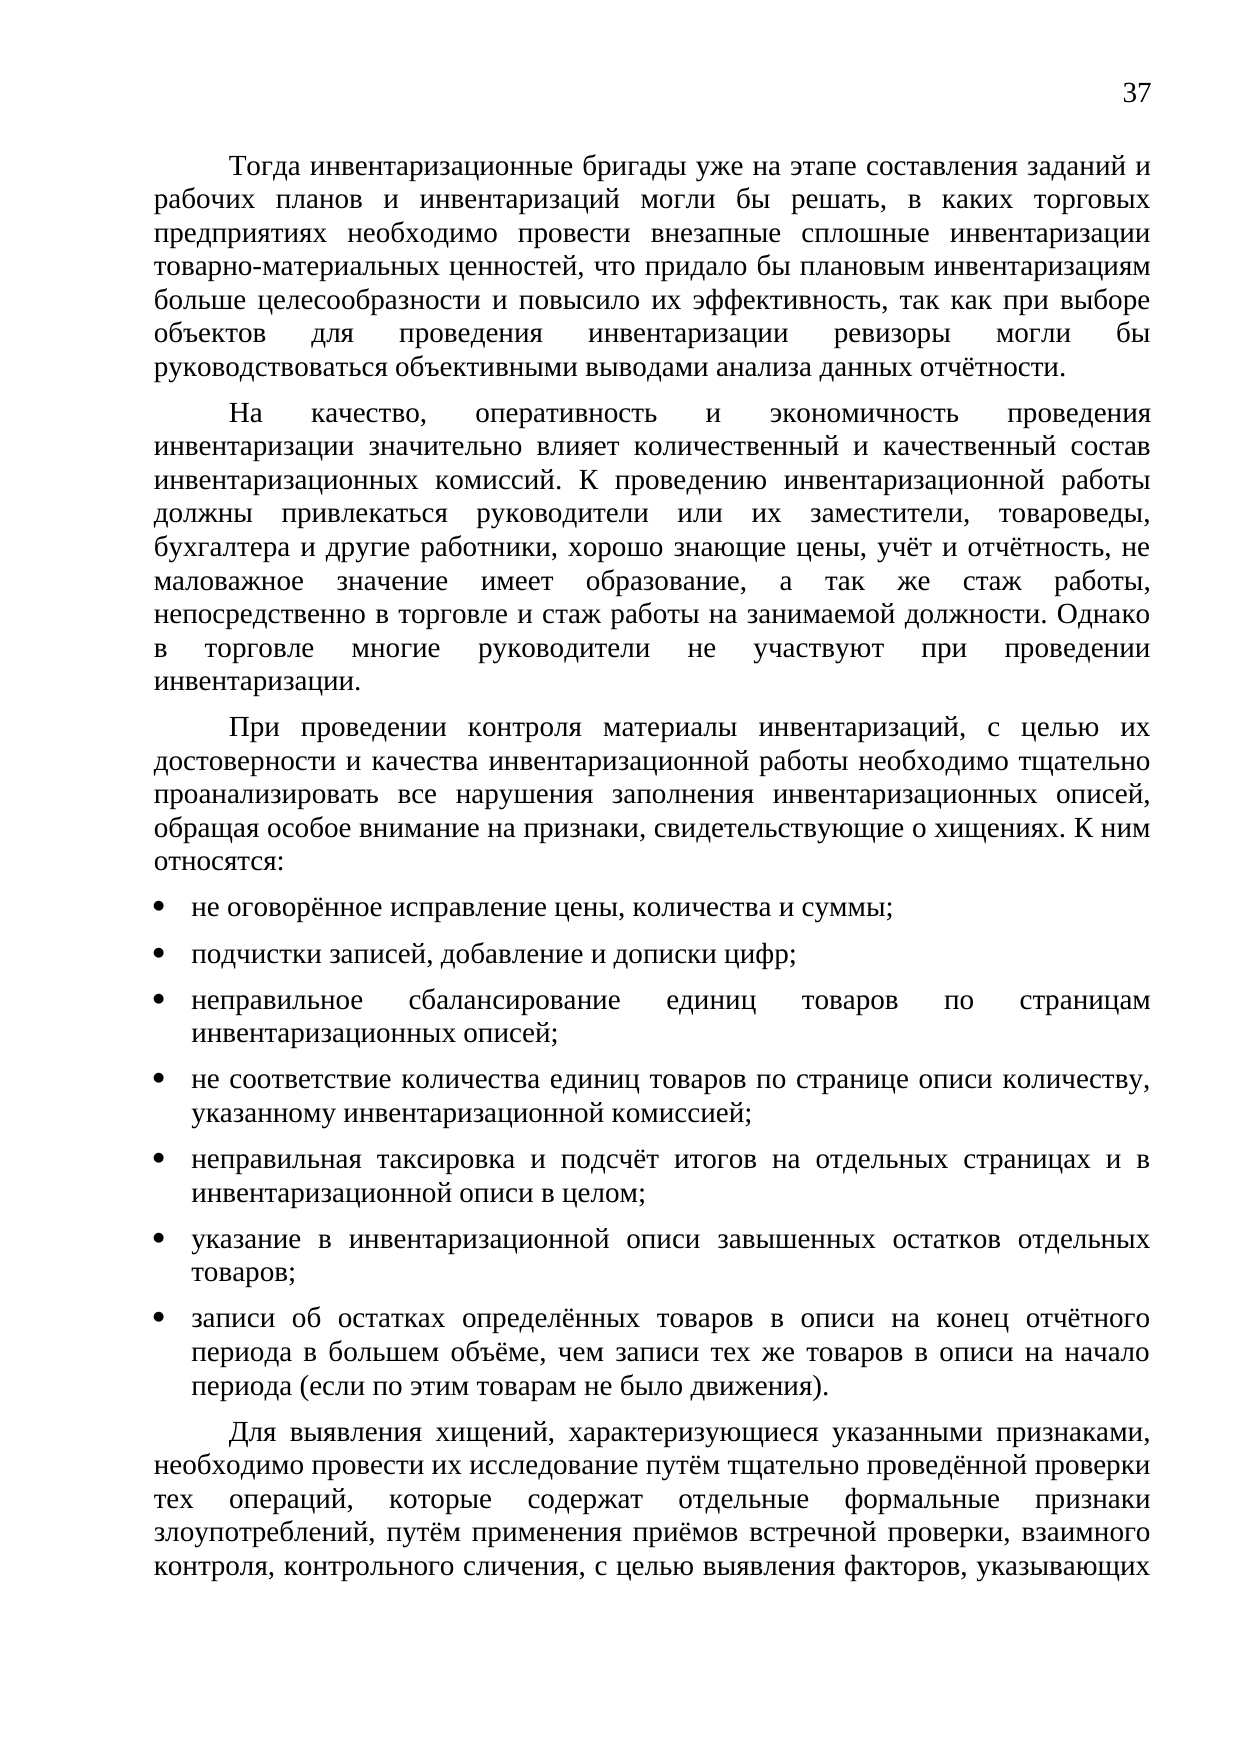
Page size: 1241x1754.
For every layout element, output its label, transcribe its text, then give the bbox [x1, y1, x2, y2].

list подчистки записей, добавление и дописки цифр; [153, 936, 1152, 969]
text При проведении контроля материалы инвентаризаций, с целью их достоверности и качества инвентаризационной работы необходимо тщательно проанализировать все нарушения заполнения инвентаризационных описей, обращая особое внимание на признаки, свидетельствующие о хищениях. К ним относятся: [153, 709, 1152, 877]
list не соответствие количества единиц товаров по странице описи количеству, указанному инвентаризационной комиссией; [153, 1062, 1152, 1129]
text На качество, оперативность и экономичность проведения инвентаризации значительно влияет количественный и качественный состав инвентаризационных комиссий. К проведению инвентаризационной работы должны привлекаться руководители или их заместители, товароведы, бухгалтера и другие работники, хорошо знающие цены, учёт и отчётность, не маловажное значение имеет образование, а так же стаж работы, непосредственно в торговле и стаж работы на занимаемой должности. Однако в торговле многие руководители не участвуют при проведении инвентаризации. [153, 395, 1152, 697]
list записи об остатках определённых товаров в описи на конец отчётного периода в большем объёме, чем записи тех же товаров в описи на начало периода (если по этим товарам не было движения). [153, 1301, 1152, 1401]
list указание в инвентаризационной описи завышенных остатков отдельных товаров; [153, 1221, 1152, 1288]
text Тогда инвентаризационные бригады уже на этапе составления заданий и рабочих планов и инвентаризаций могли бы решать, в каких торговых предприятиях необходимо провести внезапные сплошные инвентаризации товарно-материальных ценностей, что придало бы плановым инвентаризациям больше целесообразности и повысило их эффективность, так как при выборе объектов для проведения инвентаризации ревизоры могли бы руководствоваться объективными выводами анализа данных отчётности. [153, 148, 1152, 382]
list не оговорённое исправление цены, количества и суммы; [153, 889, 1152, 923]
list неправильное сбалансирование единиц товаров по страницам инвентаризационных описей; [153, 982, 1152, 1049]
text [153, 1414, 1152, 1582]
list неправильная таксировка и подсчёт итогов на отдельных страницах и в инвентаризационной описи в целом; [153, 1141, 1152, 1208]
